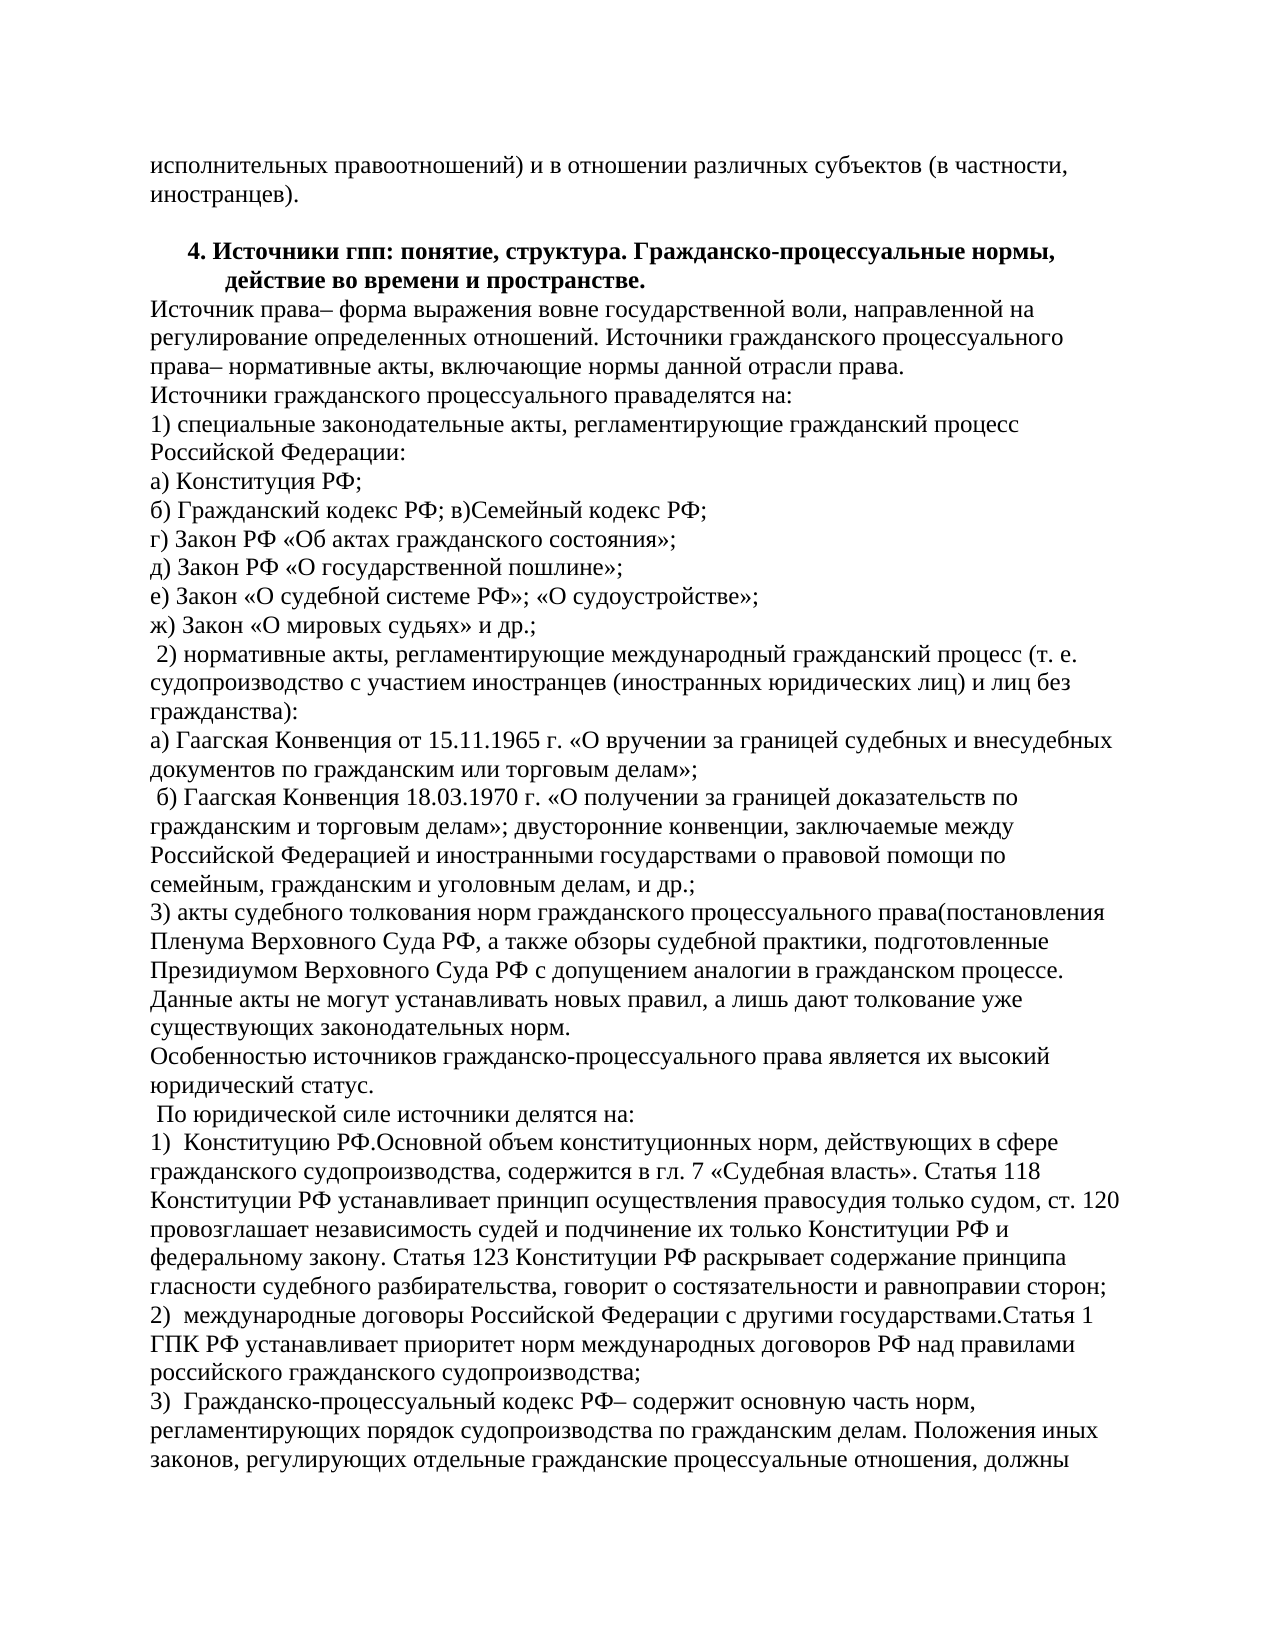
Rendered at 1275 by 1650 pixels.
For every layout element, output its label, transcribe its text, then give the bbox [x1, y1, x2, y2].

text Источники гражданского процессуального праваделятся на: [150, 380, 1125, 409]
text д) Закон РФ «О государственной пошлине»; [150, 552, 1125, 581]
text б) Гражданский кодекс РФ; в)Семейный кодекс РФ; [150, 495, 1125, 524]
text а) Конституция РФ; [150, 466, 1125, 495]
text 2) международные договоры Российской Федерации с другими государствами.Статья 1 ГПК РФ устанавливает приоритет норм международных договоров РФ над правилами российского гражданского судопроизводства; [150, 1300, 1125, 1386]
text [150, 150, 1125, 207]
text 3) акты судебного толкования норм гражданского процессуального права(постановления Пленума Верховного Суда РФ, а также обзоры судебной практики, подготовленные Президиумом Верховного Суда РФ с допущением аналогии в гражданском процессе. Данные акты не могут устанавливать новых правил, а лишь дают толкование уже существующих законодательных норм. [150, 897, 1125, 1041]
text 2) нормативные акты, регламентирующие международный гражданский процесс (т. е. судопроизводство с участием иностранцев (иностранных юридических лиц) и лиц без гражданства): [150, 639, 1125, 725]
text Особенностью источников гражданско-процессуального права является их высокий юридический статус. [150, 1041, 1125, 1099]
text 1) Конституцию РФ.Основной объем конституционных норм, действующих в сфере гражданского судопроизводства, содержится в гл. 7 «Судебная власть». Статья 118 Конституции РФ устанавливает принцип осуществления правосудия только судом, ст. 120 провозглашает независимость судей и подчинение их только Конституции РФ и федеральному закону. Статья 123 Конституции РФ раскрывает содержание принципа гласности судебного разбирательства, говорит о состязательности и равноправии сторон; [150, 1127, 1125, 1300]
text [150, 1386, 1125, 1472]
text г) Закон РФ «Об актах гражданского состояния»; [150, 524, 1125, 552]
text а) Гаагская Конвенция от 15.11.1965 г. «О вручении за границей судебных и внесудебных документов по гражданским или торговым делам»; [150, 725, 1125, 782]
list Источники гпп: понятие, структура. Гражданско-процессуальные нормы, действие во времени и пространстве. [187, 236, 1125, 294]
text е) Закон «О судебной системе РФ»; «О судоустройстве»; [150, 581, 1125, 610]
text ж) Закон «О мировых судьях» и др.; [150, 610, 1125, 639]
text б) Гаагская Конвенция 18.03.1970 г. «О получении за границей доказательств по гражданским и торговым делам»; двусторонние конвенции, заключаемые между Российской Федерацией и иностранными государствами о правовой помощи по семейным, гражданским и уголовным делам, и др.; [150, 782, 1125, 897]
text 1) специальные законодательные акты, регламентирующие гражданский процесс Российской Федерации: [150, 409, 1125, 466]
text По юридической силе источники делятся на: [150, 1099, 1125, 1127]
text Источник права– форма выражения вовне государственной воли, направленной на регулирование определенных отношений. Источники гражданского процессуального права– нормативные акты, включающие нормы данной отрасли права. [150, 294, 1125, 380]
